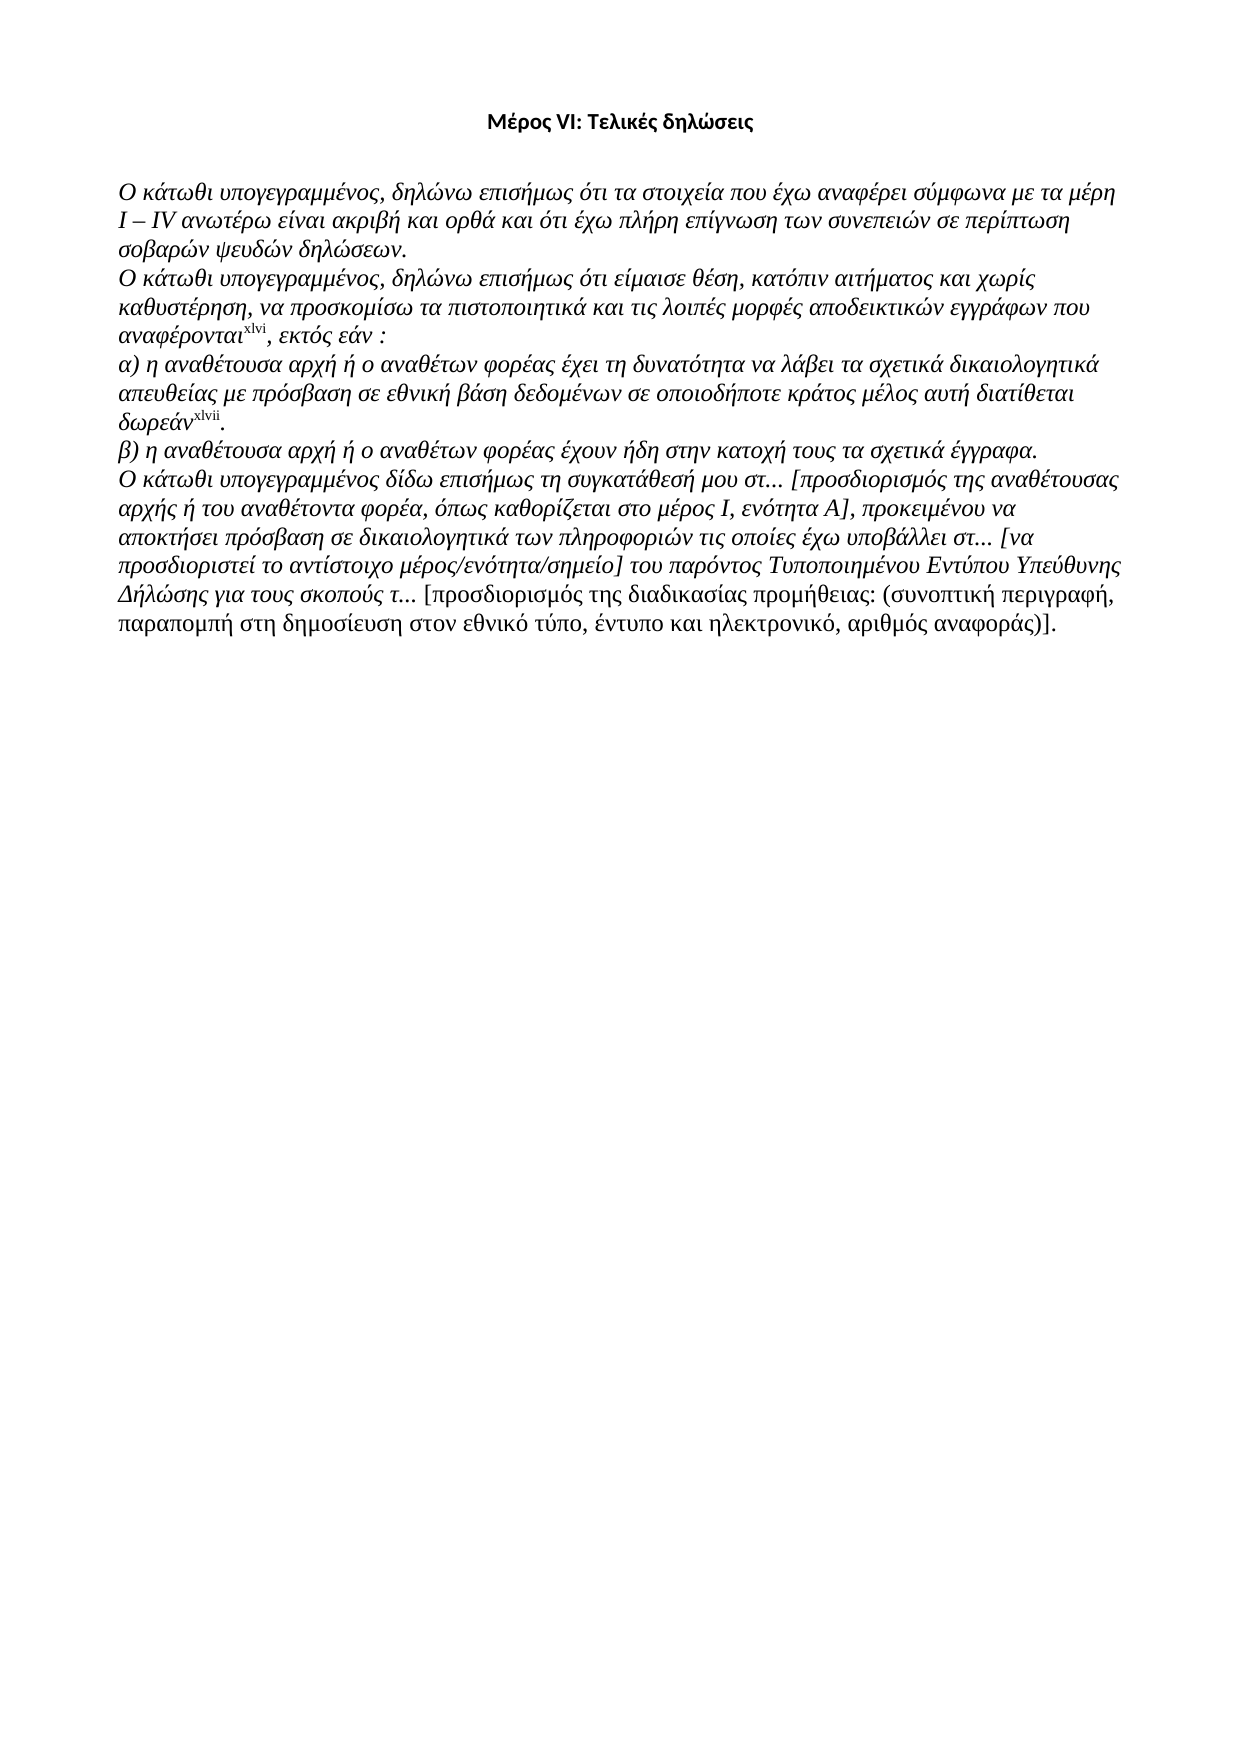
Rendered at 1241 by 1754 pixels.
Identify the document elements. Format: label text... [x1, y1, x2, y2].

text Ο κάτωθι υπογεγραμμένος, δηλώνω επισήμως ότι τα στοιχεία που έχω αναφέρει σύμφωνα με τα μέρη Ι – IV ανωτέρω είναι ακριβή και ορθά και ότι έχω πλήρη επίγνωση των συνεπειών σε περίπτωση σοβαρών ψευδών δηλώσεων. [118, 177, 1122, 263]
text α) η αναθέτουσα αρχή ή ο αναθέτων φορέας έχει τη δυνατότητα να λάβει τα σχετικά δικαιολογητικά απευθείας με πρόσβαση σε εθνική βάση δεδομένων σε οποιοδήποτε κράτος μέλος αυτή διατίθεται δωρεάν. [118, 349, 1122, 435]
text Ο κάτωθι υπογεγραμμένος, δηλώνω επισήμως ότι είμαισε θέση, κατόπιν αιτήματος και χωρίς καθυστέρηση, να προσκομίσω τα πιστοποιητικά και τις λοιπές μορφές αποδεικτικών εγγράφων που αναφέρονται, εκτός εάν : [118, 263, 1122, 349]
text Ο κάτωθι υπογεγραμμένος δίδω επισήμως τη συγκατάθεσή μου στ... [προσδιορισμός της αναθέτουσας αρχής ή του αναθέτοντα φορέα, όπως καθορίζεται στο μέρος Ι, ενότητα Α], προκειμένου να αποκτήσει πρόσβαση σε δικαιολογητικά των πληροφοριών τις οποίες έχω υποβάλλει στ... [να προσδιοριστεί το αντίστοιχο μέρος/ενότητα/σημείο] του παρόντος Τυποποιημένου Εντύπου Υπεύθυνης Δήλώσης για τους σκοπούς τ... [προσδιορισμός της διαδικασίας προμήθειας: (συνοπτική περιγραφή, παραπομπή στη δημοσίευση στον εθνικό τύπο, έντυπο και ηλεκτρονικό, αριθμός αναφοράς)]. [118, 464, 1122, 637]
title Μέρος VI: Τελικές δηλώσεις [118, 107, 1122, 135]
text β) η αναθέτουσα αρχή ή ο αναθέτων φορέας έχουν ήδη στην κατοχή τους τα σχετικά έγγραφα. [118, 435, 1122, 464]
